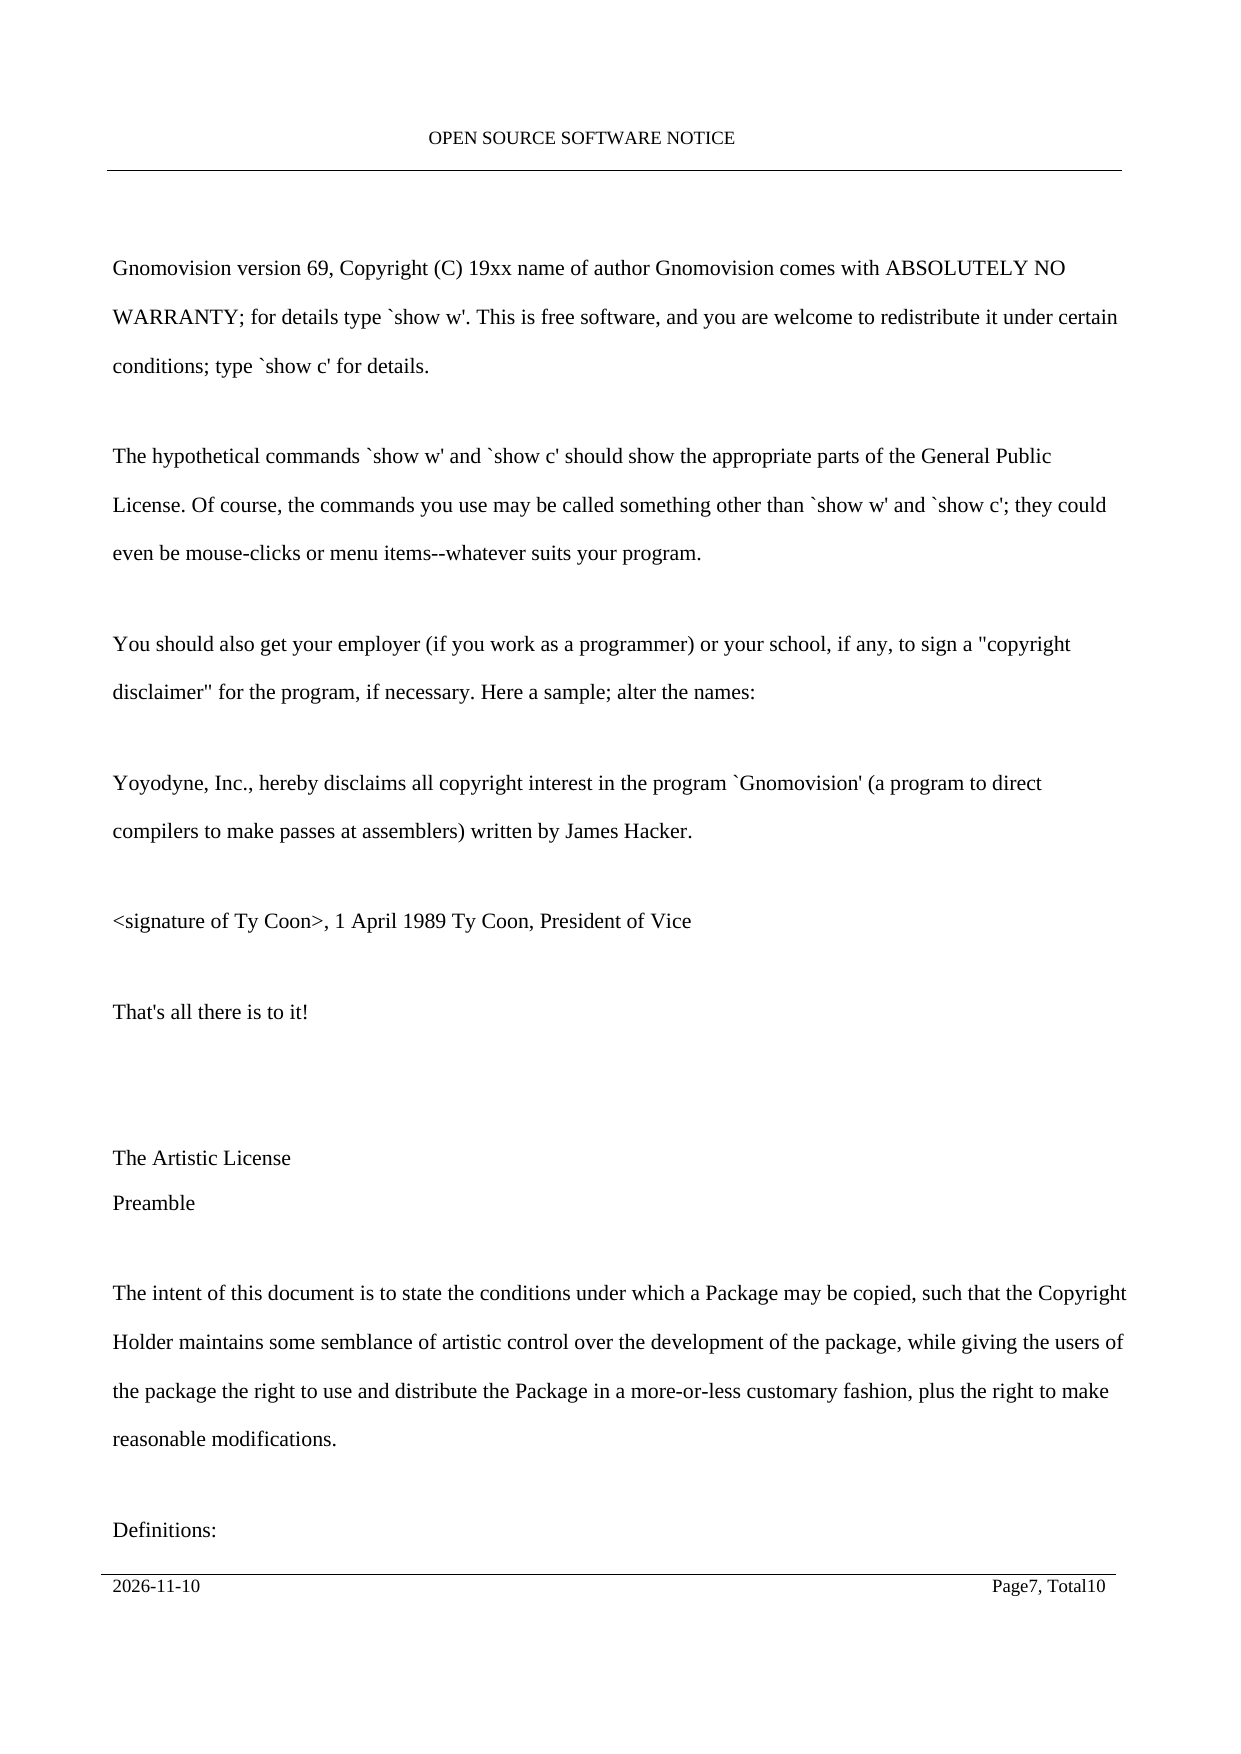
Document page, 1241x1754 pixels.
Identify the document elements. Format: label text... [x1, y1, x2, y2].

text Yoyodyne, Inc., hereby disclaims all copyright interest in the program `Gnomovision' (a program to direct compilers to make passes at assemblers) written by James Hacker. [112, 766, 1128, 847]
text That's all there is to it! The Artistic License [112, 995, 1128, 1174]
text Definitions: [112, 1513, 1128, 1546]
text Preamble [112, 1186, 1128, 1219]
text The hypothetical commands `show w' and `show c' should show the appropriate parts of the General Public License. Of course, the commands you use may be called something other than `show w' and `show c'; they could even be mouse-clicks or menu items--whatever suits your program. [112, 439, 1128, 569]
text The intent of this document is to state the conditions under which a Package may be copied, such that the Copyright Holder maintains some semblance of artistic control over the development of the package, while giving the users of the package the right to use and distribute the Package in a more-or-less customary fashion, plus the right to make reasonable modifications. [112, 1277, 1128, 1455]
text Gnomovision version 69, Copyright (C) 19xx name of author Gnomovision comes with ABSOLUTELY NO WARRANTY; for details type `show w'. This is free software, and you are welcome to redistribute it under certain conditions; type `show c' for details. [112, 251, 1128, 381]
text <signature of Ty Coon>, 1 April 1989 Ty Coon, President of Vice [112, 905, 1128, 937]
text You should also get your employer (if you work as a programmer) or your school, if any, to sign a "copyright disclaimer" for the program, if necessary. Here a sample; alter the names: [112, 627, 1128, 708]
